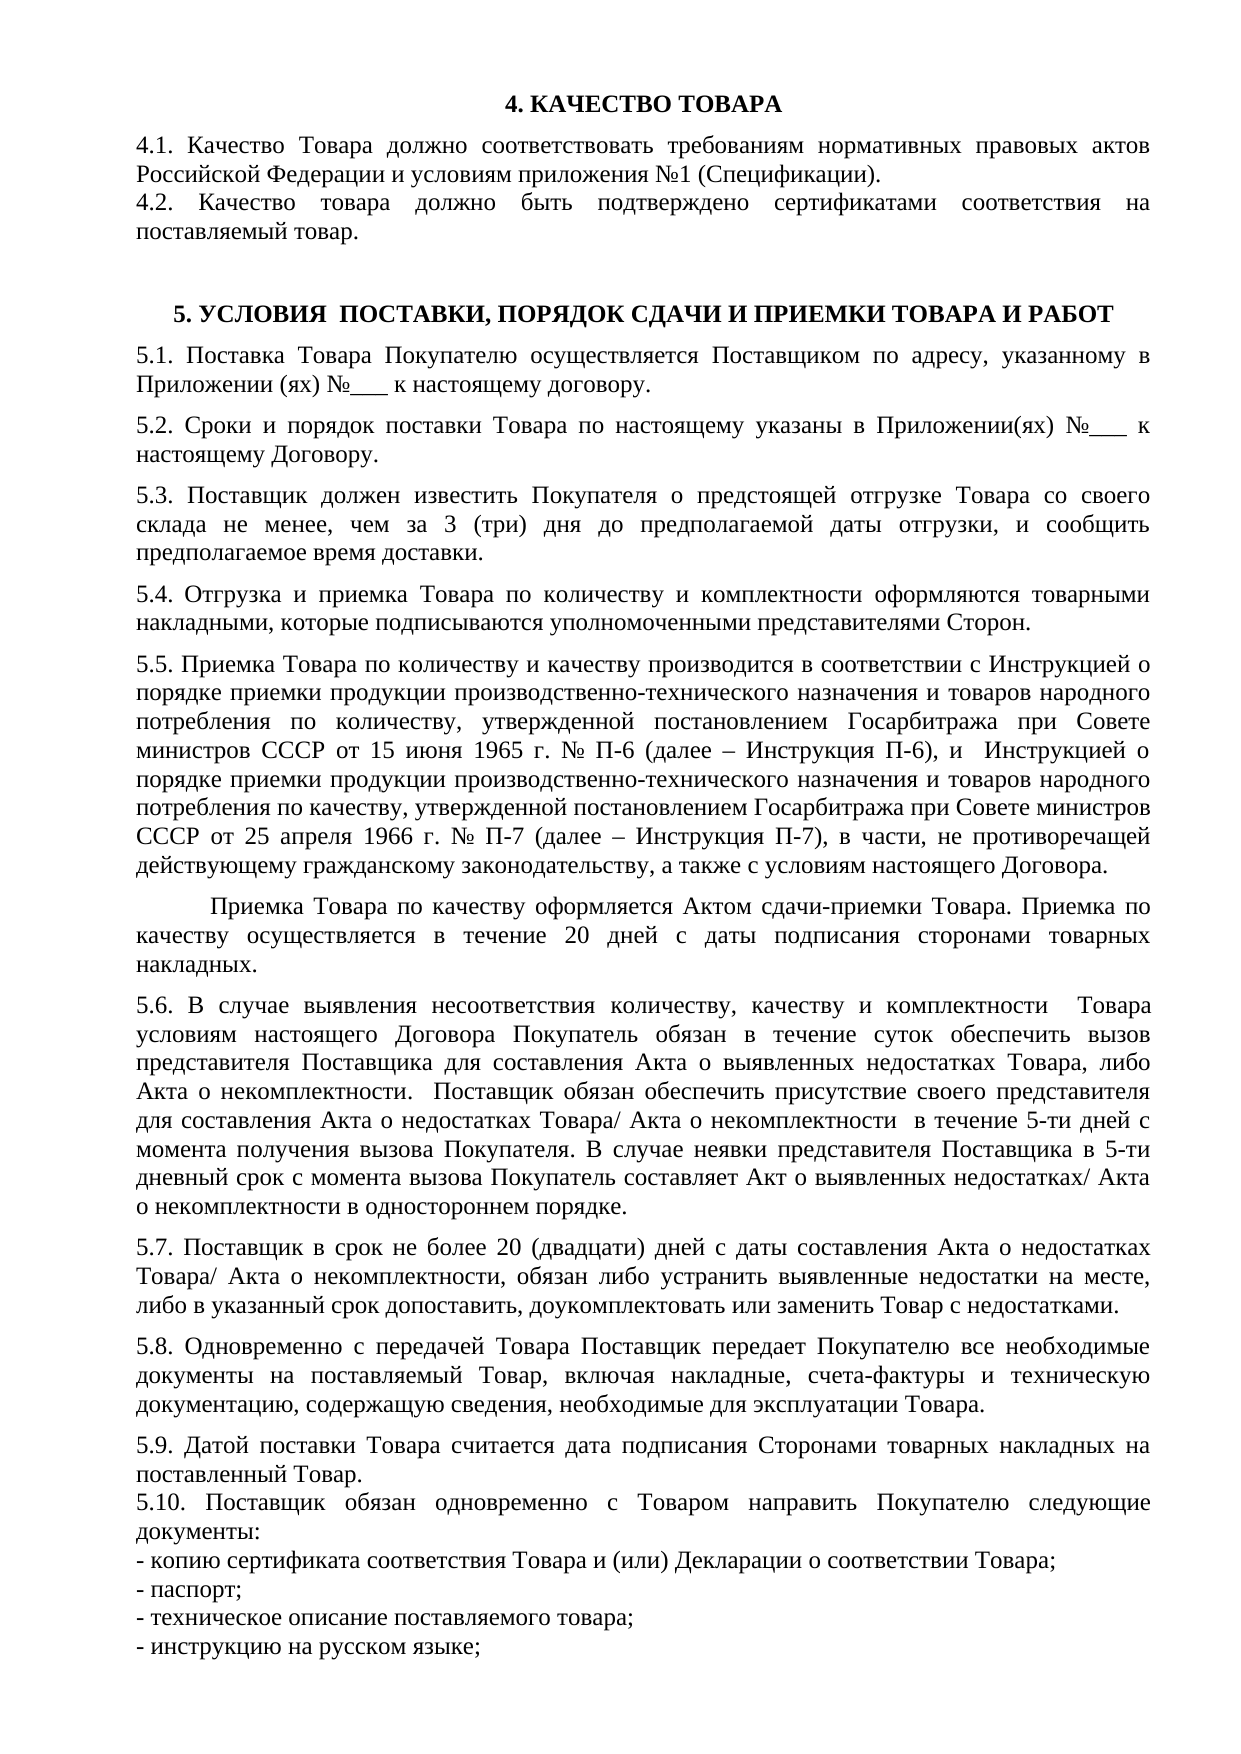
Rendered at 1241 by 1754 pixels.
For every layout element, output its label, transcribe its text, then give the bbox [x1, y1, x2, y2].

text 4.2. Качество товара должно быть подтверждено сертификатами соответствия на поставляемый товар. [136, 187, 1152, 245]
list 5.6. В случае выявления несоответствия количеству, качеству и комплектности Товара условиям настоящего Договора Покупатель обязан в течение суток обеспечить вызов представителя Поставщика для составления Акта о выявленных недостатках Товара, либо Акта о некомплектности. Поставщик обязан обеспечить присутствие своего представителя для составления Акта о недостатках Товара/ Акта о некомплектности в течение 5-ти дней с момента получения вызова Покупателя. В случае неявки представителя Поставщика в 5-ти дневный срок с момента вызова Покупатель составляет Акт о выявленных недостатках/ Акта о некомплектности в одностороннем порядке. [136, 990, 1152, 1220]
list 5.4. Отгрузка и приемка Товара по количеству и комплектности оформляются товарными накладными, которые подписываются уполномоченными представителями Сторон. [136, 579, 1152, 636]
list 5.3. Поставщик должен известить Покупателя о предстоящей отгрузке Товара со своего склада не менее, чем за 3 (три) дня до предполагаемой даты отгрузки, и сообщить предполагаемое время доставки. [136, 480, 1152, 566]
list 5.7. Поставщик в срок не более 20 (двадцати) дней с даты составления Акта о недостатках Товара/ Акта о некомплектности, обязан либо устранить выявленные недостатки на месте, либо в указанный срок допоставить, доукомплектовать или заменить Товар с недостатками. [136, 1232, 1152, 1319]
list - техническое описание поставляемого товара; [136, 1602, 1152, 1631]
list - паспорт; [136, 1574, 1152, 1602]
list 5.8. Одновременно с передачей Товара Поставщик передает Покупателю все необходимые документы на поставляемый Товар, включая накладные, счета-фактуры и техническую документацию, содержащую сведения, необходимые для эксплуатации Товара. [136, 1331, 1152, 1417]
list 5.5. Приемка Товара по количеству и качеству производится в соответствии с Инструкцией о порядке приемки продукции производственно-технического назначения и товаров народного потребления по количеству, утвержденной постановлением Госарбитража при Совете министров СССР от 15 июня 1965 г. № П-6 (далее – Инструкция П-6), и Инструкцией о порядке приемки продукции производственно-технического назначения и товаров народного потребления по качеству, утвержденной постановлением Госарбитража при Совете министров СССР от 25 апреля 1966 г. № П-7 (далее – Инструкция П-7), в части, не противоречащей действующему гражданскому законодательству, а также с условиям настоящего Договора. [136, 649, 1152, 879]
text 4.1. Качество Товара должно соответствовать требованиям нормативных правовых актов Российской Федерации и условиям приложения №1 (Спецификации). [136, 130, 1152, 187]
list - инструкцию на русском языке; [136, 1631, 1152, 1660]
list 5.9. Датой поставки Товара считается дата подписания Сторонами товарных накладных на поставленный Товар. [136, 1430, 1152, 1487]
list Приемка Товара по качеству оформляется Актом сдачи-приемки Товара. Приемка по качеству осуществляется в течение 20 дней с даты подписания сторонами товарных накладных. [136, 891, 1152, 977]
text 4. КАЧЕСТВО ТОВАРА [136, 89, 1152, 117]
text 5. УСЛОВИЯ ПОСТАВКИ, ПОРЯДОК СДАЧИ И ПРИЕМКИ ТОВАРА И РАБОТ [136, 299, 1152, 327]
list 5.1. Поставка Товара Покупателю осуществляется Поставщиком по адресу, указанному в Приложении (ях) №___ к настоящему договору. [136, 340, 1152, 397]
list - копию сертификата соответствия Товара и (или) Декларации о соответствии Товара; [136, 1545, 1152, 1574]
list 5.2. Сроки и порядок поставки Товара по настоящему указаны в Приложении(ях) №___ к настоящему Договору. [136, 410, 1152, 467]
list 5.10. Поставщик обязан одновременно с Товаром направить Покупателю следующие документы: [136, 1487, 1152, 1545]
